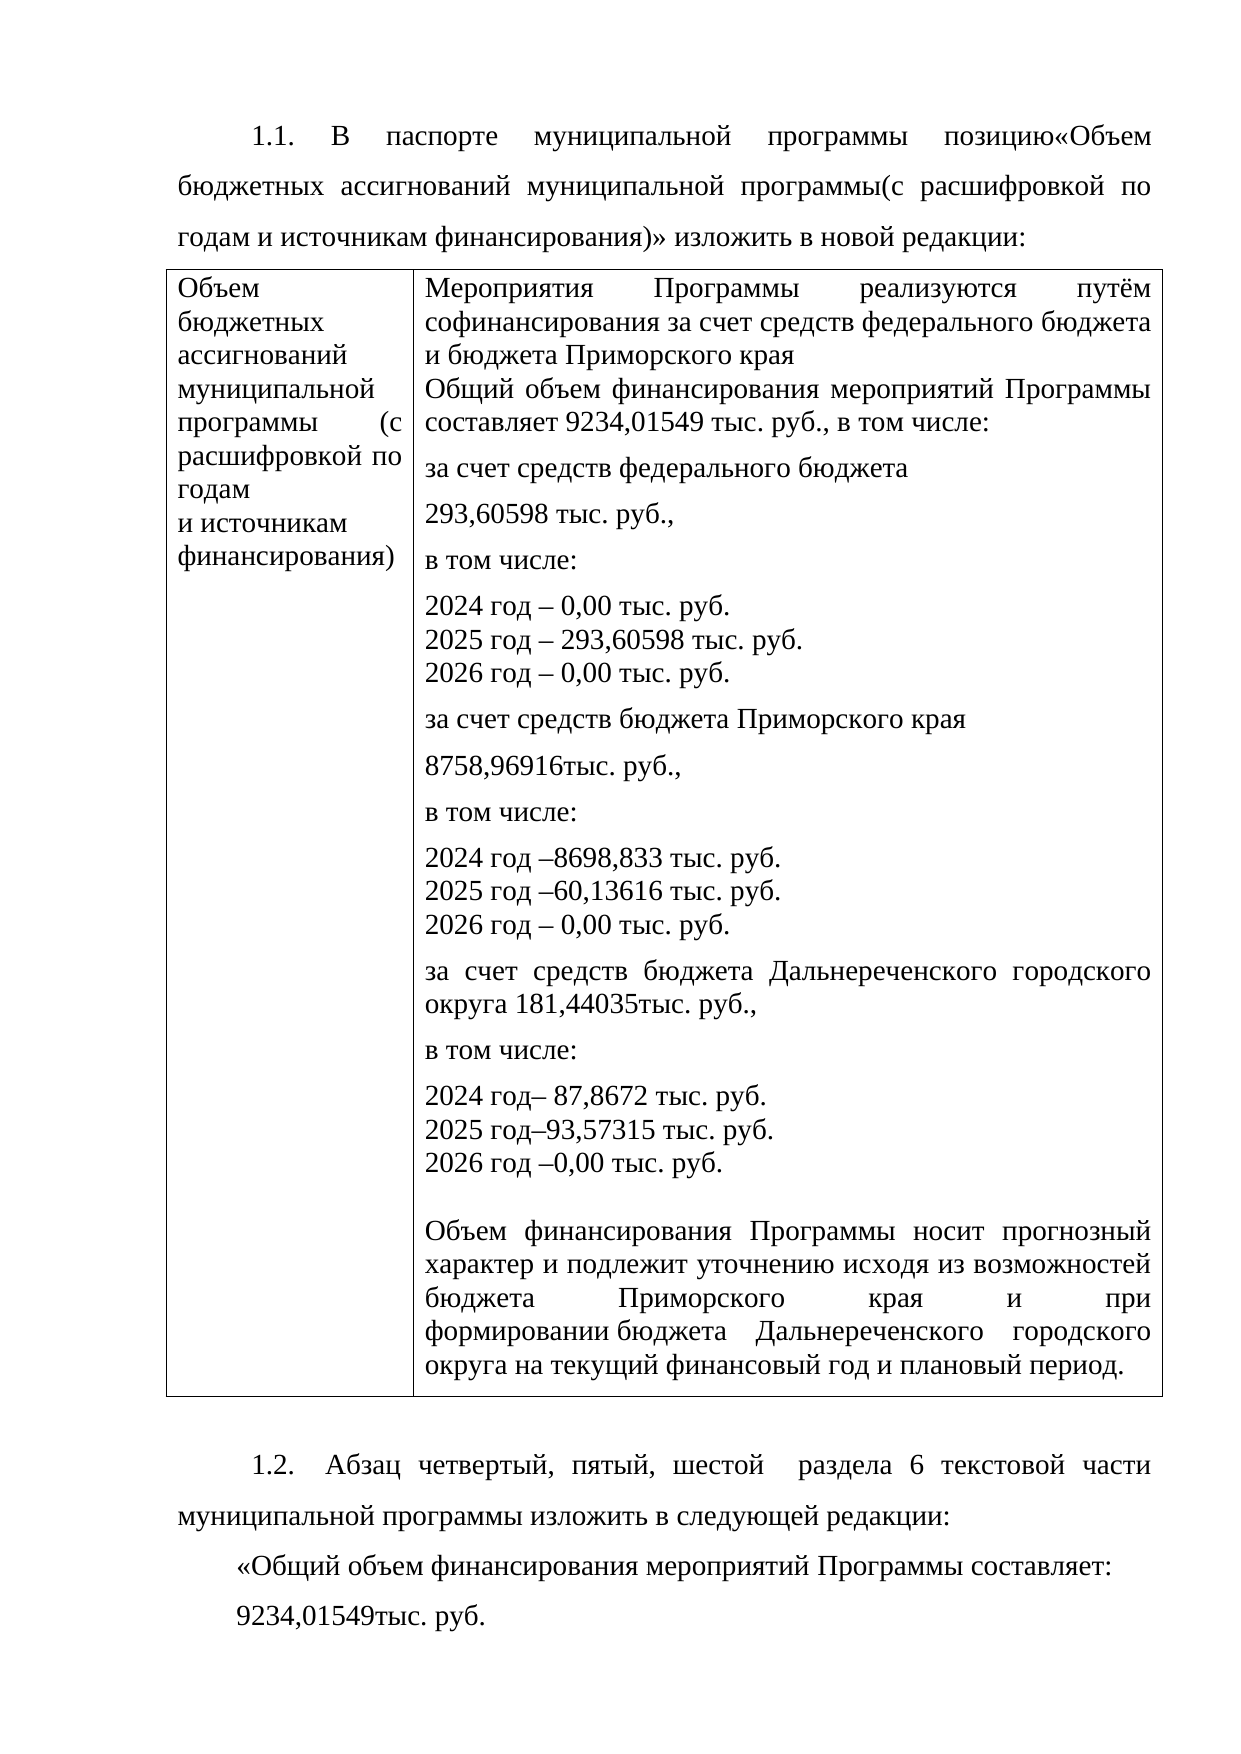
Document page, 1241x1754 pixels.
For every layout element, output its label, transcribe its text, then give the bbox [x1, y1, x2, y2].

list Абзац четвертый, пятый, шестой раздела 6 текстовой части муниципальной программы изложить в следующей редакции: [177, 1447, 1152, 1531]
text «Общий объем финансирования мероприятий Программы составляет: [236, 1548, 1152, 1581]
text 9234,01549тыс. руб. [236, 1598, 1152, 1632]
table_header Объем бюджетных ассигнований муниципальной программы (с расшифровкой по годам и источникам финансирования) [167, 270, 413, 1396]
table_header Мероприятия Программы реализуются путём софинансирования за счет средств федерального бюджета и бюджета Приморского края Общий объем финансирования мероприятий Программы составляет 9234,01549 тыс. руб., в том числе: за счет средств федерального бюджета 293,60598 тыс. руб., в том числе: 2024 год – 0,00 тыс. руб. 2025 год – 293,60598 тыс. руб. 2026 год – 0,00 тыс. руб. за счет средств бюджета Приморского края 8758,96916тыс. руб., в том числе: 2024 год –8698,833 тыс. руб. 2025 год –60,13616 тыс. руб. 2026 год – 0,00 тыс. руб. за счет средств бюджета Дальнереченского городского округа 181,44035тыс. руб., в том числе: 2024 год– 87,8672 тыс. руб. 2025 год–93,57315 тыс. руб. 2026 год –0,00 тыс. руб. Объем финансирования Программы носит прогнозный характер и подлежит уточнению исходя из возможностей бюджета Приморского края и при формировании бюджета Дальнереченского городского округа на текущий финансовый год и плановый период. [414, 270, 1162, 1396]
text 1.1. В паспорте муниципальной программы позицию«Объем бюджетных ассигнований муниципальной программы(с расшифровкой по годам и источникам финансирования)» изложить в новой редакции: [177, 118, 1152, 252]
